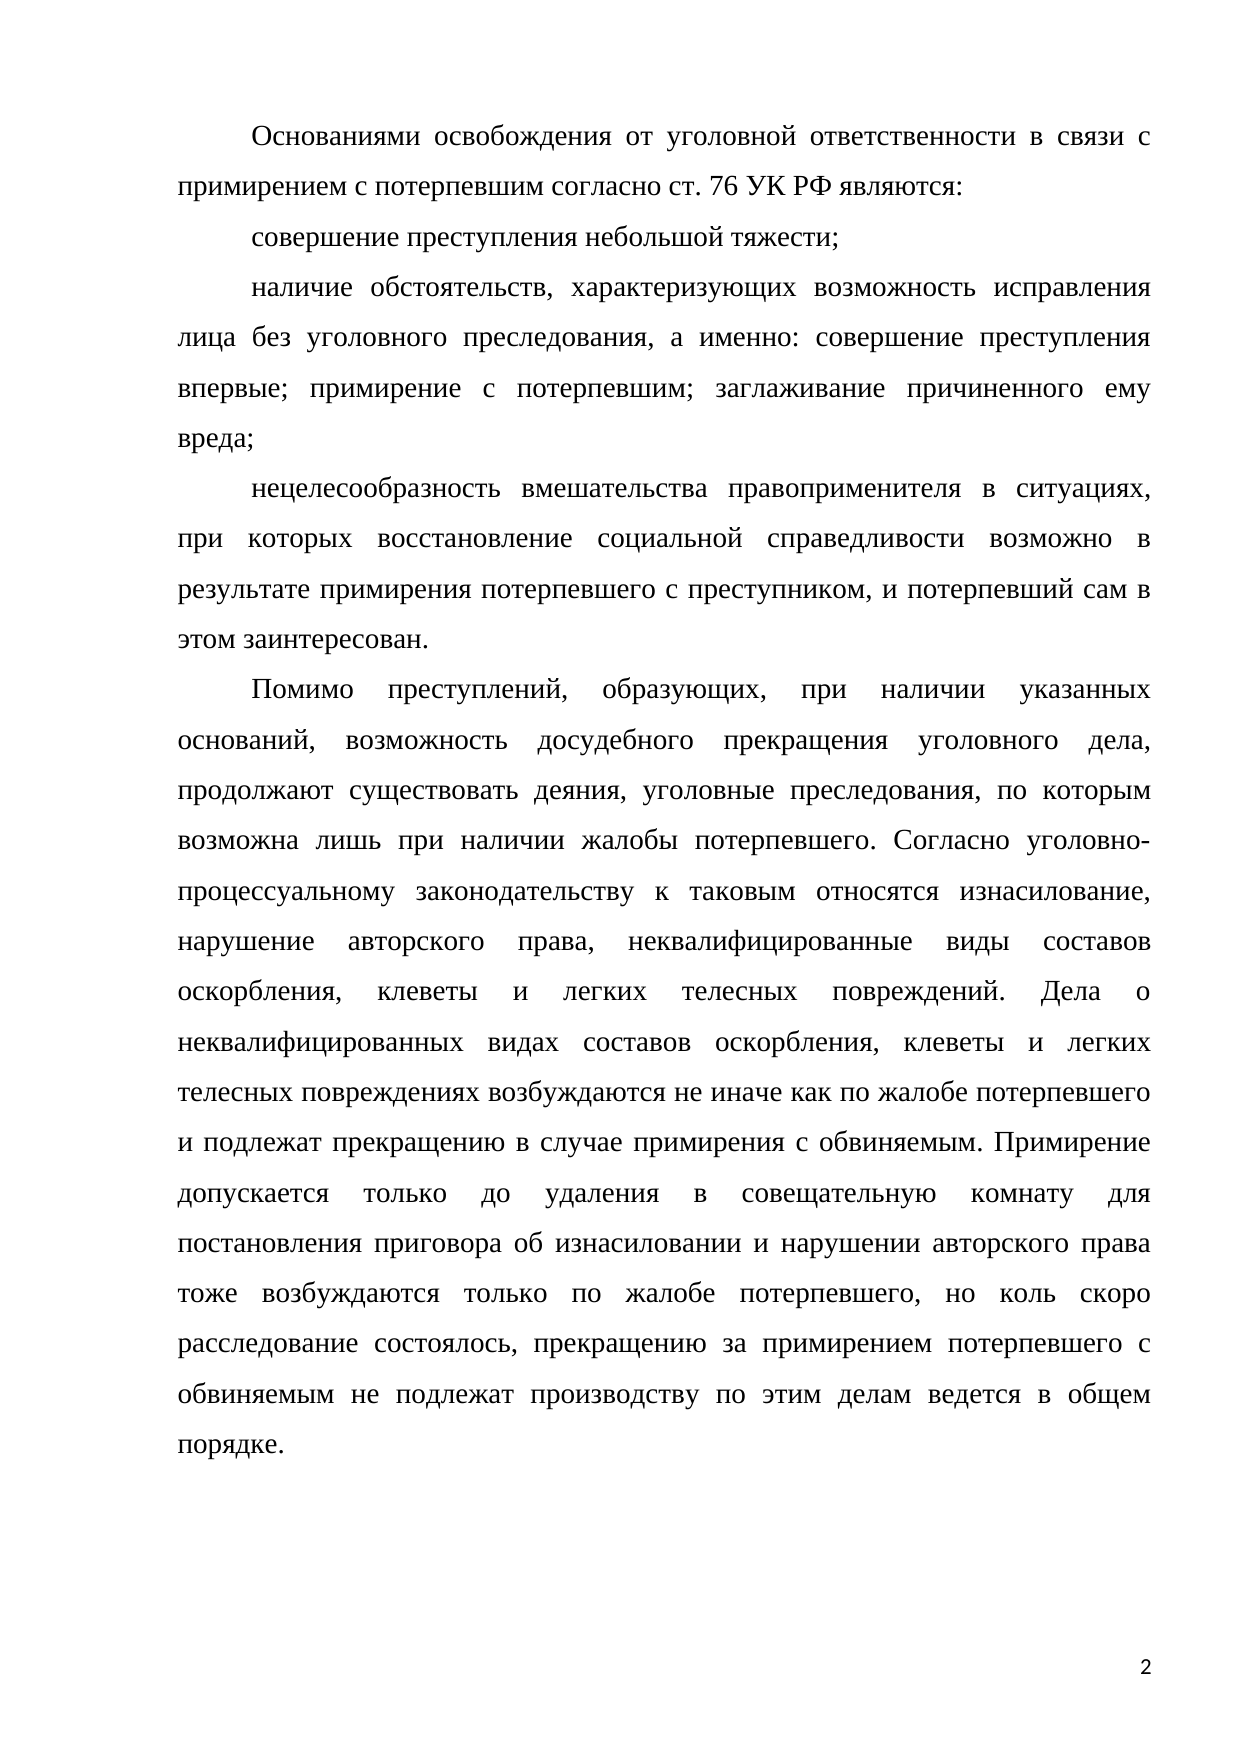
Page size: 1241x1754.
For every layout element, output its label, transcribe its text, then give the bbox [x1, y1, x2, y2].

text наличие обстоятельств, характеризующих возможность исправления лица без уголовного преследования, а именно: совершение преступления впервые; примирение с потерпевшим; заглаживание причиненного ему вреда; [177, 269, 1152, 453]
text Основаниями освобождения от уголовной ответственности в связи с примирением с потерпевшим согласно ст. 76 УК РФ являются: [177, 118, 1152, 202]
text нецелесообразность вмешательства правоприменителя в ситуациях, при которых восстановление социальной справедливости возможно в результате примирения потерпевшего с преступником, и потерпевший сам в этом заинтересован. [177, 470, 1152, 655]
text Помимо преступлений, образующих, при наличии указанных оснований, возможность досудебного прекращения уголовного дела, продолжают существовать деяния, уголовные преследования, по которым возможна лишь при наличии жалобы потерпевшего. Согласно уголовно-процессуальному законодательству к таковым относятся изнасилование, нарушение авторского права, неквалифицированные виды составов оскорбления, клеветы и легких телесных повреждений. Дела о неквалифицированных видах составов оскорбления, клеветы и легких телесных повреждениях возбуждаются не иначе как по жалобе потерпевшего и подлежат прекращению в случае примирения с обвиняемым. Примирение допускается только до удаления в совещательную комнату для постановления приговора об изнасиловании и нарушении авторского права тоже возбуждаются только по жалобе потерпевшего, но коль скоро расследование состоялось, прекращению за примирением потерпевшего с обвиняемым не подлежат производству по этим делам ведется в общем порядке. [177, 672, 1152, 1460]
text совершение преступления небольшой тяжести; [177, 219, 1152, 252]
